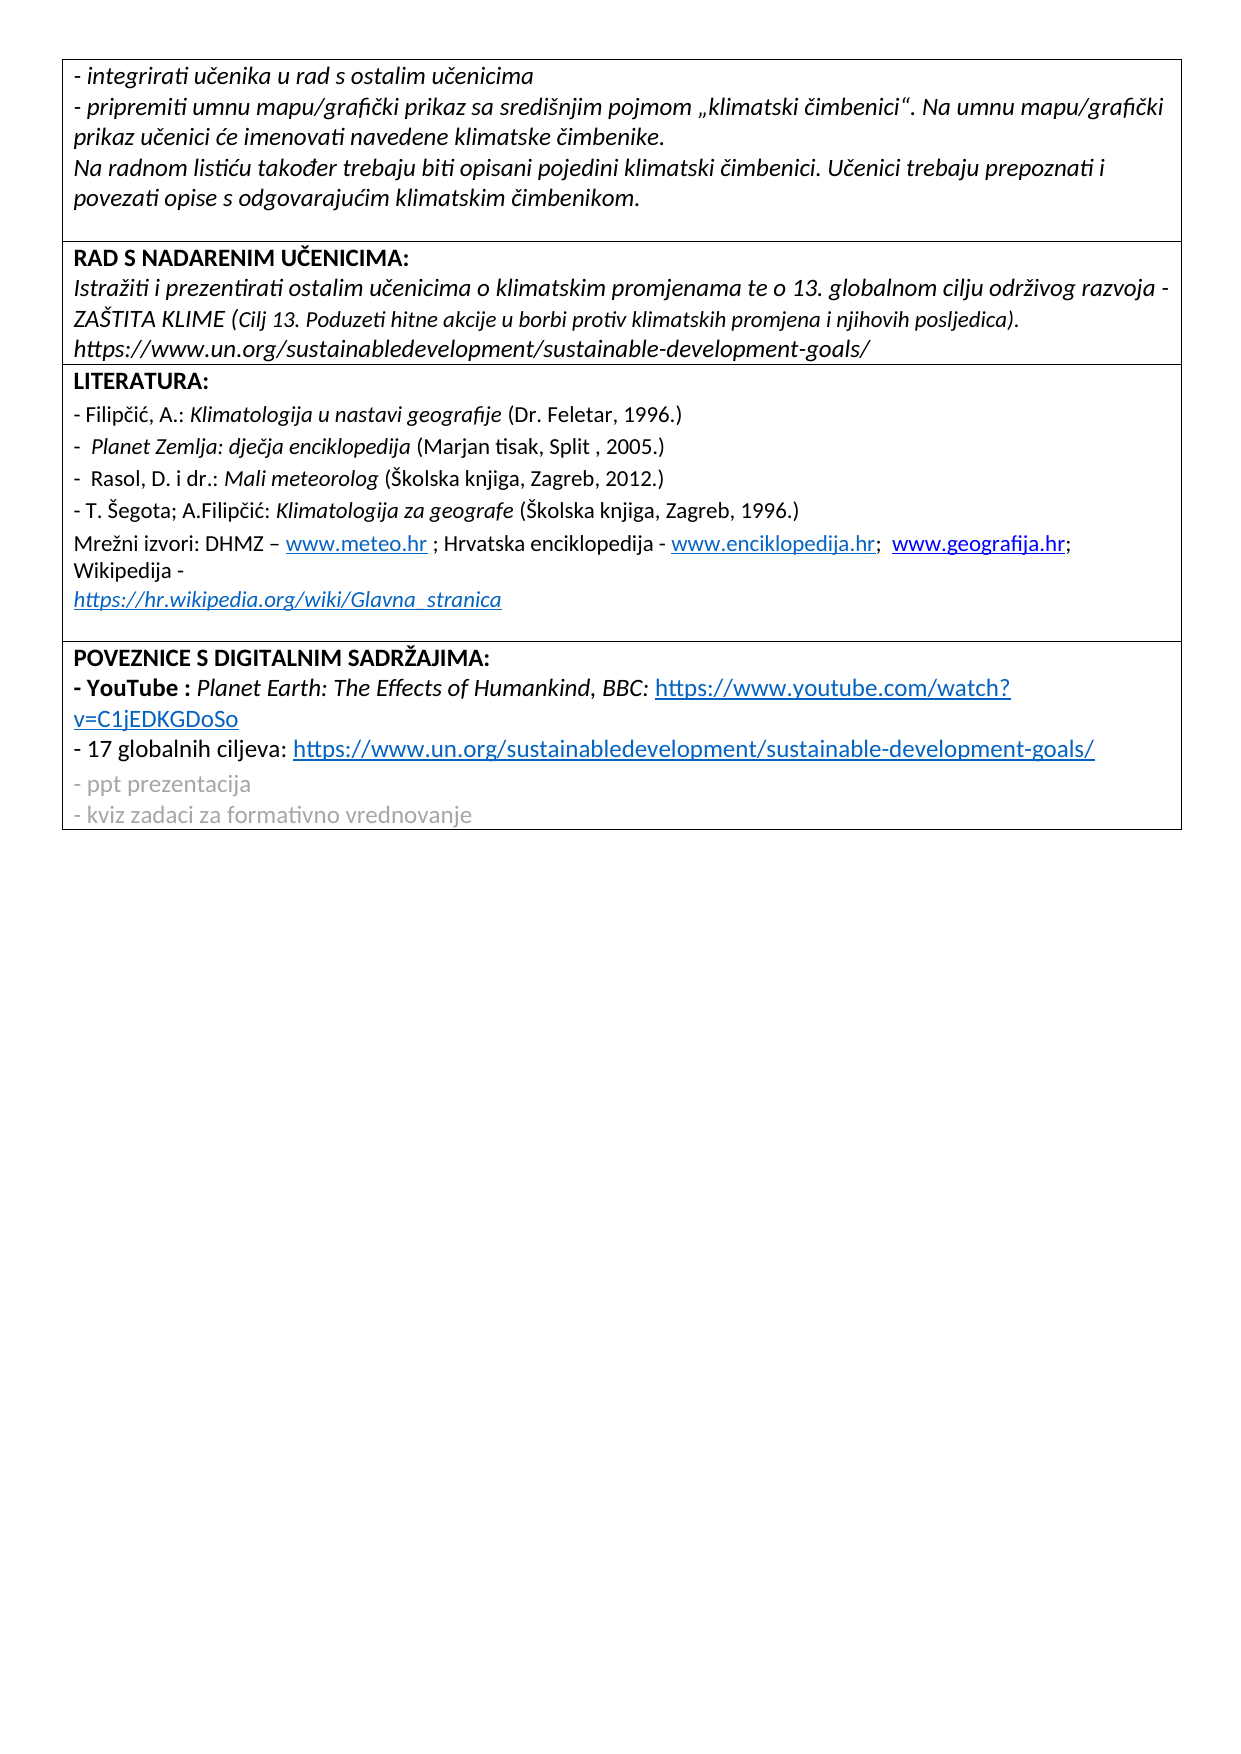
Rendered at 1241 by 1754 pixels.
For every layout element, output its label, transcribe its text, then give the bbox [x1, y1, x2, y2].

table_cell LITERATURA: - Filipčić, A.: Klimatologija u nastavi geografije (Dr. Feletar, 1996.) - Planet Zemlja: dječja enciklopedija (Marjan tisak, Split , 2005.) - Rasol, D. i dr.: Mali meteorolog (Školska knjiga, Zagreb, 2012.) - T. Šegota; A.Filipčić: Klimatologija za geografe (Školska knjiga, Zagreb, 1996.) Mrežni izvori: DHMZ – www.meteo.hr ; Hrvatska enciklopedija - www.enciklopedija.hr; www.geografija.hr; Wikipedija - https://hr.wikipedia.org/wiki/Glavna_stranica [63, 365, 1181, 641]
table_cell RAD S NADARENIM UČENICIMA: Istražiti i prezentirati ostalim učenicima o klimatskim promjenama te o 13. globalnom cilju održivog razvoja - ZAŠTITA KLIME (Cilj 13. Poduzeti hitne akcije u borbi protiv klimatskih promjena i njihovih posljedica). https://www.un.org/sustainabledevelopment/sustainable-development-goals/ [63, 242, 1181, 364]
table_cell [63, 60, 1181, 241]
table_cell POVEZNICE S DIGITALNIM SADRŽAJIMA: - YouTube : Planet Earth: The Effects of Humankind, BBC: https://www.youtube.com/watch?v=C1jEDKGDoSo - 17 globalnih ciljeva: https://www.un.org/sustainabledevelopment/sustainable-development-goals/ - ppt prezentacija - kviz zadaci za formativno vrednovanje [63, 642, 1181, 829]
